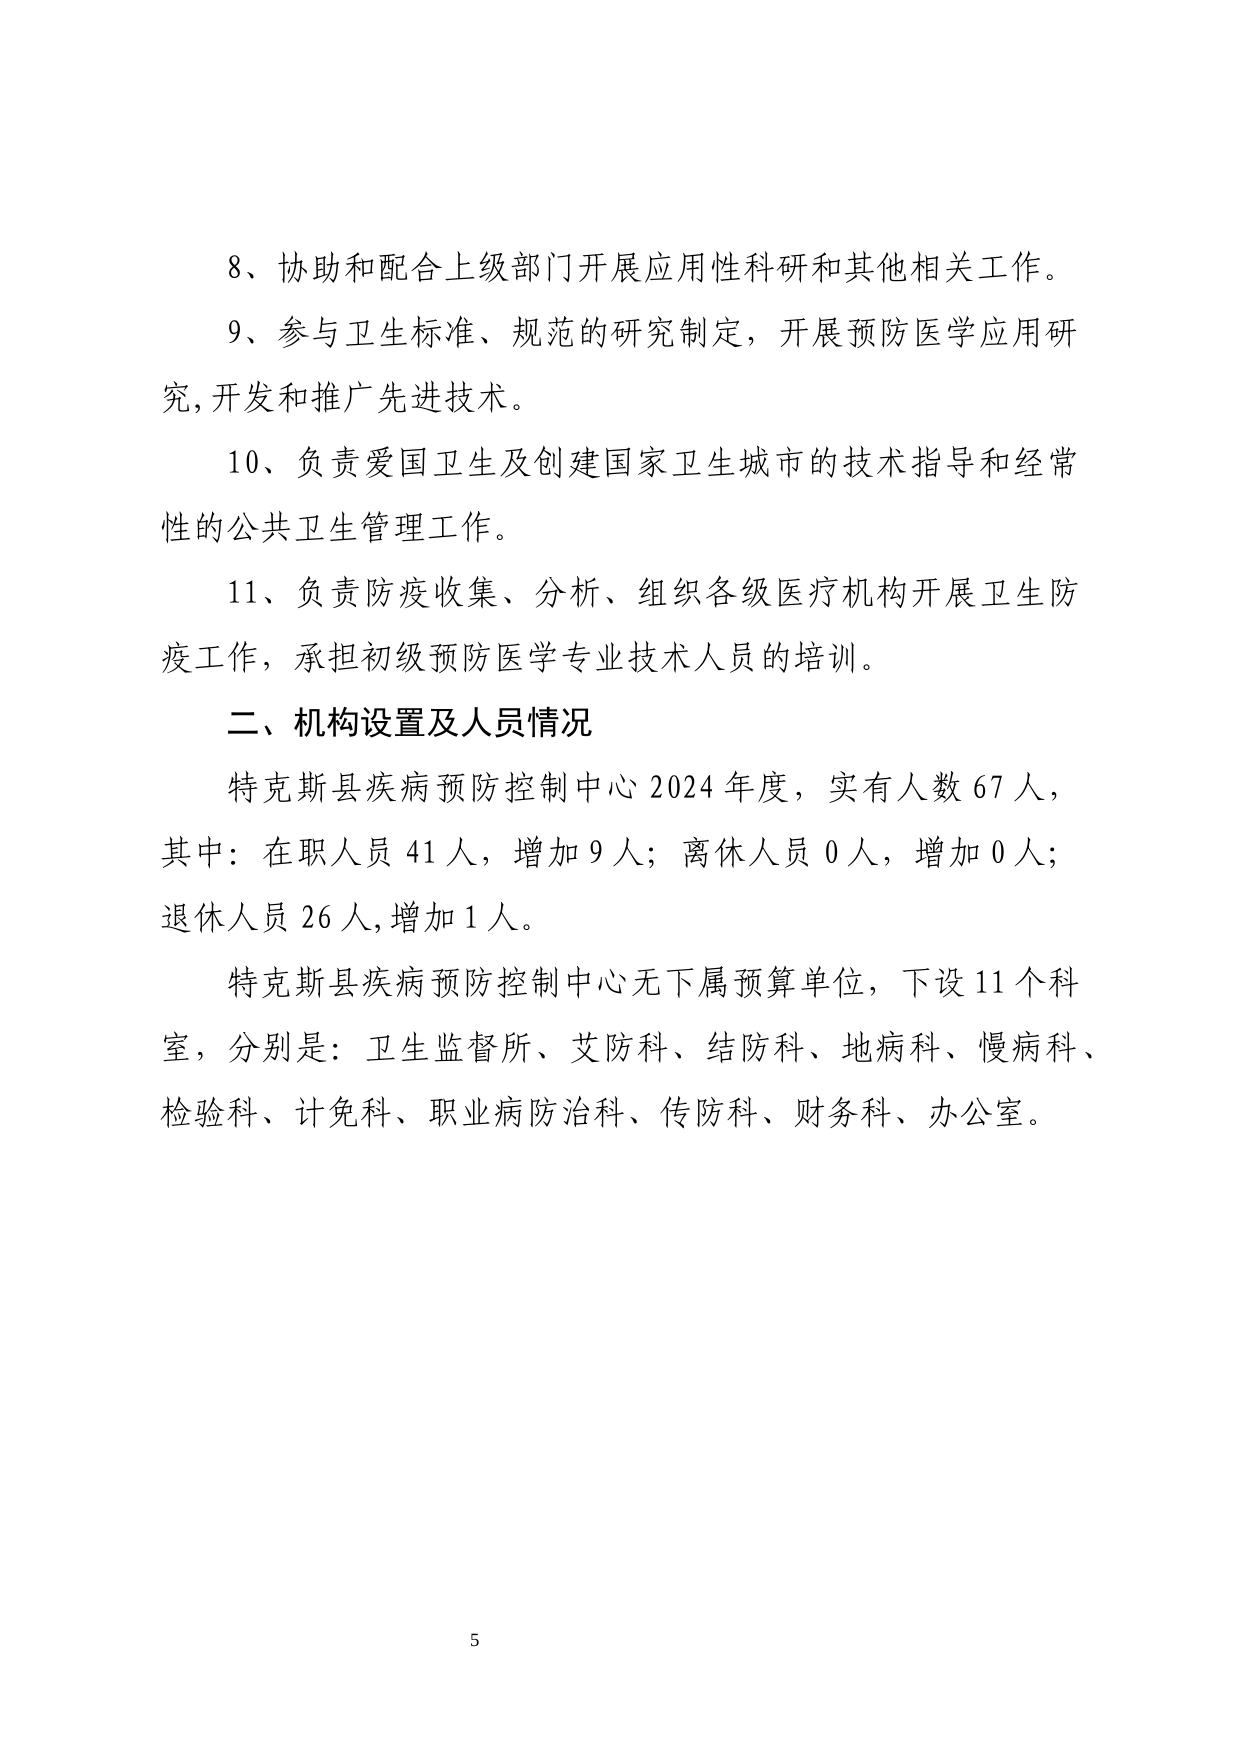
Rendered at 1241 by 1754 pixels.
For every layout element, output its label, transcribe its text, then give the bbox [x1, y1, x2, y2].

text 二、机构设置及人员情况 [159, 688, 1081, 753]
text 10、负责爱国卫生及创建国家卫生城市的技术指导和经常性的公共卫生管理工作。 [159, 428, 1081, 558]
text 8、协助和配合上级部门开展应用性科研和其他相关工作。 [159, 233, 1081, 298]
text 特克斯县疾病预防控制中心2024年度，实有人数67人，其中：在职人员41人，增加9人；离休人员0人，增加0人；退休人员26人,增加1人。 [159, 753, 1081, 948]
text 9、参与卫生标准、规范的研究制定，开展预防医学应用研究,开发和推广先进技术。 [159, 298, 1081, 428]
text 11、负责防疫收集、分析、组织各级医疗机构开展卫生防疫工作，承担初级预防医学专业技术人员的培训。 [159, 558, 1081, 688]
text 特克斯县疾病预防控制中心无下属预算单位，下设11个科室，分别是：卫生监督所、艾防科、结防科、地病科、慢病科、检验科、计免科、职业病防治科、传防科、财务科、办公室。 [159, 948, 1081, 1143]
